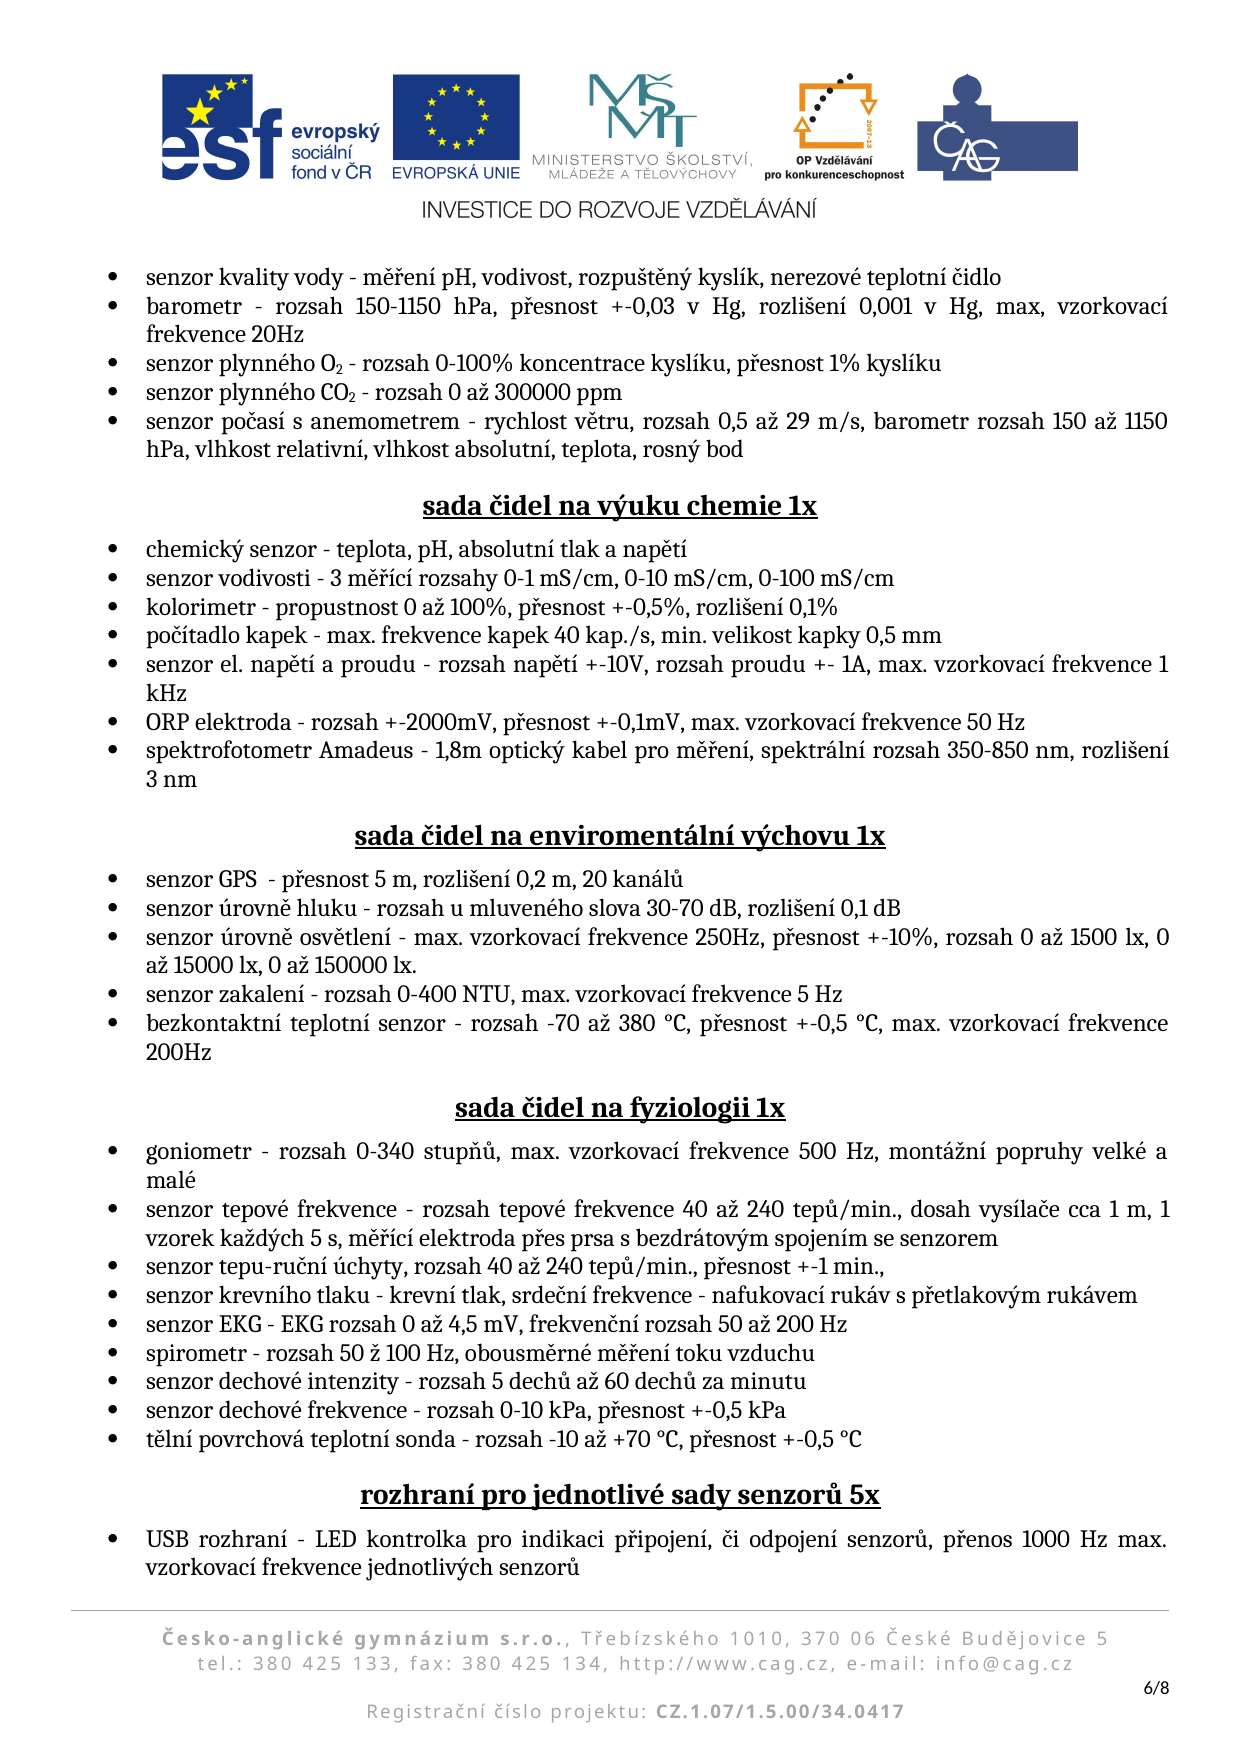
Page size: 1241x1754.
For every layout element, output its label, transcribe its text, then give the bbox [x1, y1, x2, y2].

list senzor počasí s anemometrem - rychlost větru, rozsah 0,5 až 29 m/s, barometr rozsah 150 až 1150 hPa, vlhkost relativní, vlhkost absolutní, teplota, rosný bod [108, 407, 1169, 464]
list senzor tepu-ruční úchyty, rozsah 40 až 240 tepů/min., přesnost +-1 min., [108, 1252, 1169, 1281]
list senzor plynného CO2 - rozsah 0 až 300000 ppm [108, 378, 1169, 407]
picture [162, 73, 1078, 218]
list spektrofotometr Amadeus - 1,8m optický kabel pro měření, spektrální rozsah 350-850 nm, rozlišení 3 nm [108, 736, 1169, 794]
list senzor plynného O2 - rozsah 0-100% koncentrace kyslíku, přesnost 1% kyslíku [108, 349, 1169, 378]
list barometr - rozsah 150-1150 hPa, přesnost +-0,03 v Hg, rozlišení 0,001 v Hg, max, vzorkovací frekvence 20Hz [108, 292, 1169, 349]
list senzor dechové frekvence - rozsah 0-10 kPa, přesnost +-0,5 kPa [108, 1396, 1169, 1425]
list kolorimetr - propustnost 0 až 100%, přesnost +-0,5%, rozlišení 0,1% [108, 593, 1169, 621]
list bezkontaktní teplotní senzor - rozsah -70 až 380 °C, přesnost +-0,5 °C, max. vzorkovací frekvence 200Hz [108, 1009, 1169, 1066]
list senzor vodivosti - 3 měřící rozsahy 0-1 mS/cm, 0-10 mS/cm, 0-100 mS/cm [108, 564, 1169, 593]
text sada čidel na výuku chemie 1x [71, 489, 1169, 523]
list USB rozhraní - LED kontrolka pro indikaci připojení, či odpojení senzorů, přenos 1000 Hz max. vzorkovací frekvence jednotlivých senzorů [108, 1524, 1169, 1582]
list senzor dechové intenzity - rozsah 5 dechů až 60 dechů za minutu [108, 1367, 1169, 1396]
list goniometr - rozsah 0-340 stupňů, max. vzorkovací frekvence 500 Hz, montážní popruhy velké a malé [108, 1137, 1169, 1195]
text rozhraní pro jednotlivé sady senzorů 5x [71, 1478, 1169, 1512]
list senzor GPS - přesnost 5 m, rozlišení 0,2 m, 20 kanálů [108, 865, 1169, 894]
list chemický senzor - teplota, pH, absolutní tlak a napětí [108, 535, 1169, 564]
list senzor úrovně hluku - rozsah u mluveného slova 30-70 dB, rozlišení 0,1 dB [108, 894, 1169, 922]
list spirometr - rozsah 50 ž 100 Hz, obousměrné měření toku vzduchu [108, 1338, 1169, 1367]
text sada čidel na fyziologii 1x [71, 1091, 1169, 1125]
list senzor EKG - EKG rozsah 0 až 4,5 mV, frekvenční rozsah 50 až 200 Hz [108, 1310, 1169, 1338]
list senzor kvality vody - měření pH, vodivost, rozpuštěný kyslík, nerezové teplotní čidlo [108, 263, 1169, 292]
list senzor krevního tlaku - krevní tlak, srdeční frekvence - nafukovací rukáv s přetlakovým rukávem [108, 1281, 1169, 1310]
list ORP elektroda - rozsah +-2000mV, přesnost +-0,1mV, max. vzorkovací frekvence 50 Hz [108, 708, 1169, 736]
list senzor úrovně osvětlení - max. vzorkovací frekvence 250Hz, přesnost +-10%, rozsah 0 až 1500 lx, 0 až 15000 lx, 0 až 150000 lx. [108, 922, 1169, 980]
list senzor zakalení - rozsah 0-400 NTU, max. vzorkovací frekvence 5 Hz [108, 980, 1169, 1009]
list senzor tepové frekvence - rozsah tepové frekvence 40 až 240 tepů/min., dosah vysílače cca 1 m, 1 vzorek každých 5 s, měřící elektroda přes prsa s bezdrátovým spojením se senzorem [108, 1195, 1169, 1252]
list tělní povrchová teplotní sonda - rozsah -10 až +70 °C, přesnost +-0,5 °C [108, 1425, 1169, 1453]
list počítadlo kapek - max. frekvence kapek 40 kap./s, min. velikost kapky 0,5 mm [108, 621, 1169, 650]
text sada čidel na enviromentální výchovu 1x [71, 819, 1169, 852]
list senzor el. napětí a proudu - rozsah napětí +-10V, rozsah proudu +- 1A, max. vzorkovací frekvence 1 kHz [108, 650, 1169, 708]
